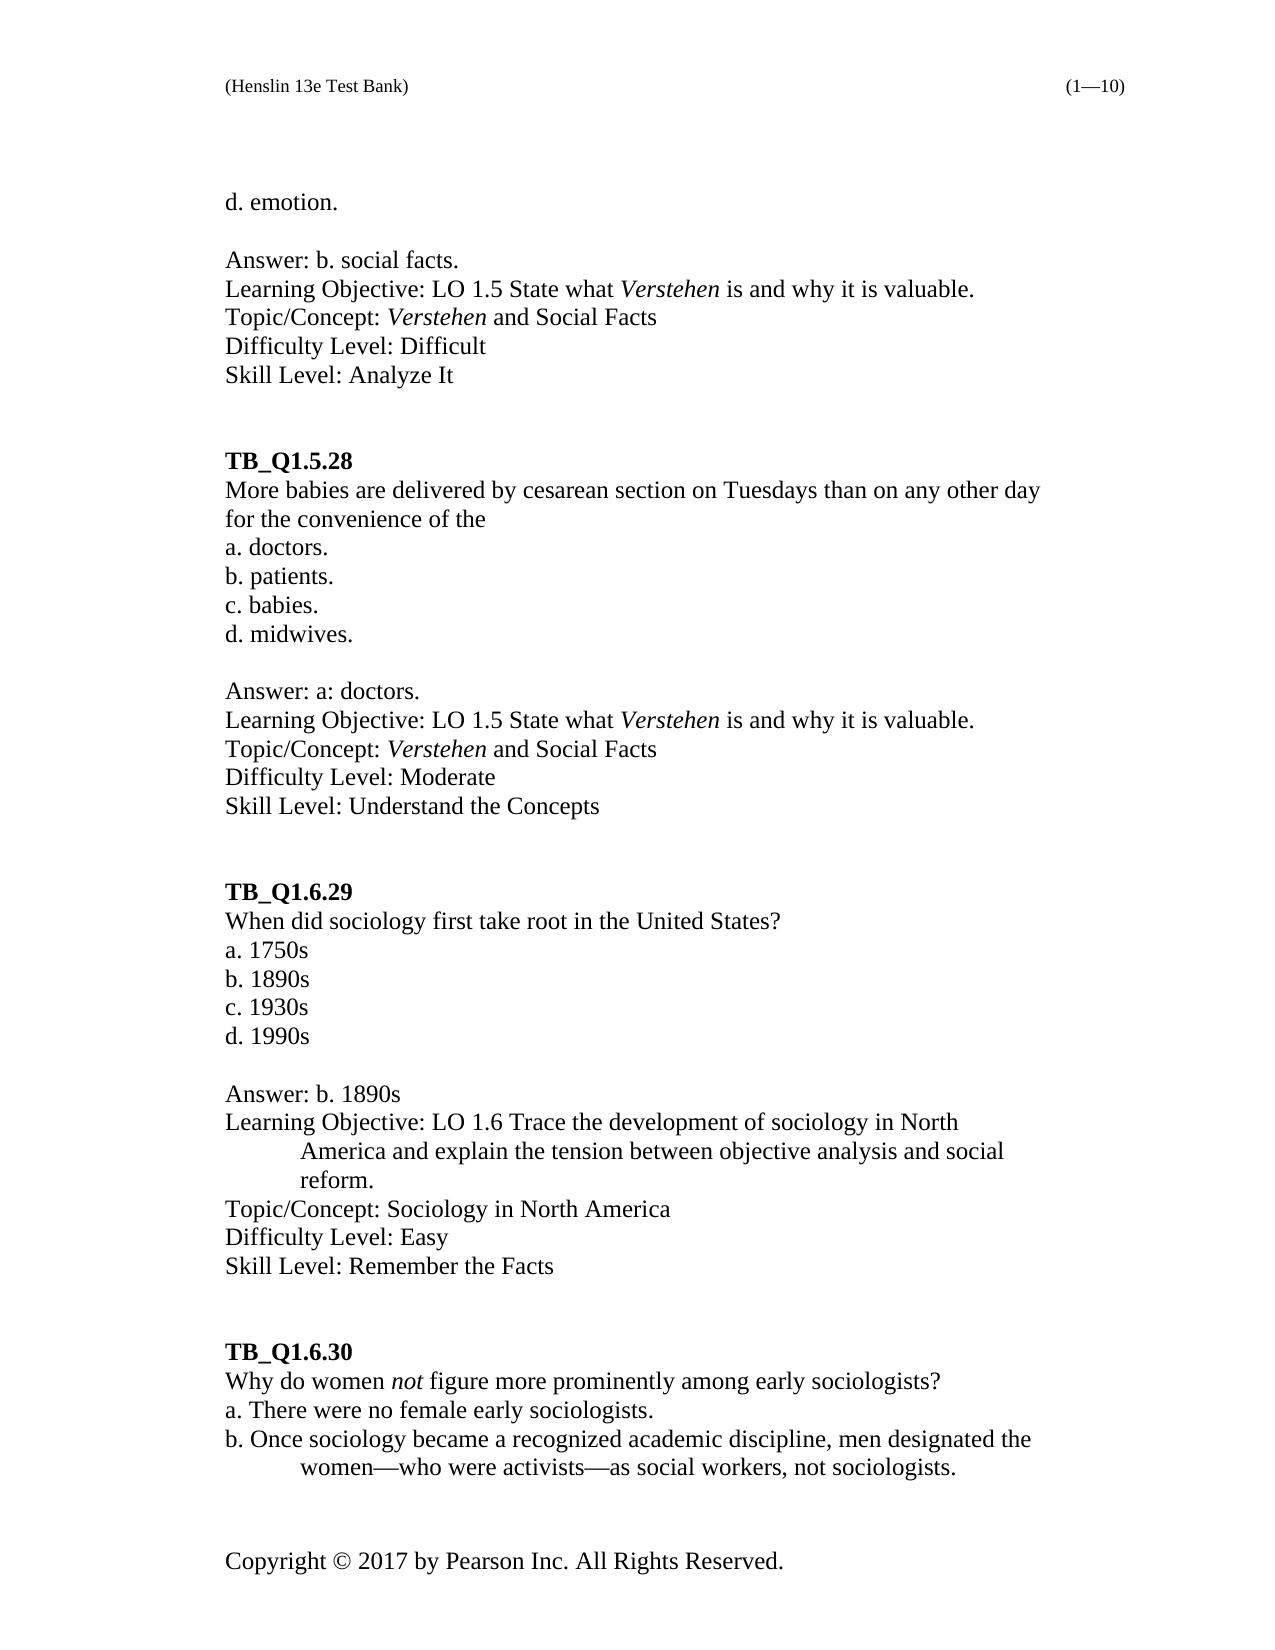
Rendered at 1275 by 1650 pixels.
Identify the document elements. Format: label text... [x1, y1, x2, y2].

text Answer: b. 1890s [225, 1079, 1050, 1107]
text TB_Q1.5.28 [225, 446, 1050, 475]
text Difficulty Level: Difficult [225, 331, 1050, 360]
text a. doctors. [225, 532, 1050, 561]
text Topic/Concept: Sociology in North America [225, 1194, 1050, 1222]
text b. patients. [225, 561, 1050, 590]
text TB_Q1.6.29 [225, 877, 1050, 906]
text Difficulty Level: Easy [225, 1222, 1050, 1251]
text Learning Objective: LO 1.6 Trace the development of sociology in North America and explain the tension between objective analysis and social reform. [225, 1107, 1050, 1194]
text b. Once sociology became a recognized academic discipline, men designated the women—who were activists—as social workers, not sociologists. [225, 1424, 1050, 1481]
text Answer: a: doctors. [225, 676, 1050, 705]
text TB_Q1.6.30 [225, 1337, 1050, 1366]
text Why do women not figure more prominently among early sociologists? [225, 1366, 1050, 1395]
text d. midwives. [225, 619, 1050, 647]
text d. emotion. [225, 187, 1050, 216]
text More babies are delivered by cesarean section on Tuesdays than on any other day for the convenience of the [225, 475, 1050, 532]
text c. 1930s [225, 992, 1050, 1021]
text Learning Objective: LO 1.5 State what Verstehen is and why it is valuable. [225, 274, 1050, 302]
text a. There were no female early sociologists. [225, 1395, 1050, 1424]
text Skill Level: Analyze It [225, 360, 1050, 389]
text Skill Level: Remember the Facts [225, 1251, 1050, 1280]
text c. babies. [225, 590, 1050, 619]
text Skill Level: Understand the Concepts [225, 791, 1050, 820]
text Topic/Concept: Verstehen and Social Facts [225, 734, 1050, 762]
text When did sociology first take root in the United States? [225, 906, 1050, 935]
text Answer: b. social facts. [225, 245, 1050, 274]
text Difficulty Level: Moderate [225, 762, 1050, 791]
text Learning Objective: LO 1.5 State what Verstehen is and why it is valuable. [225, 705, 1050, 734]
text a. 1750s [225, 935, 1050, 964]
text b. 1890s [225, 964, 1050, 992]
text Topic/Concept: Verstehen and Social Facts [225, 302, 1050, 331]
text d. 1990s [225, 1021, 1050, 1050]
